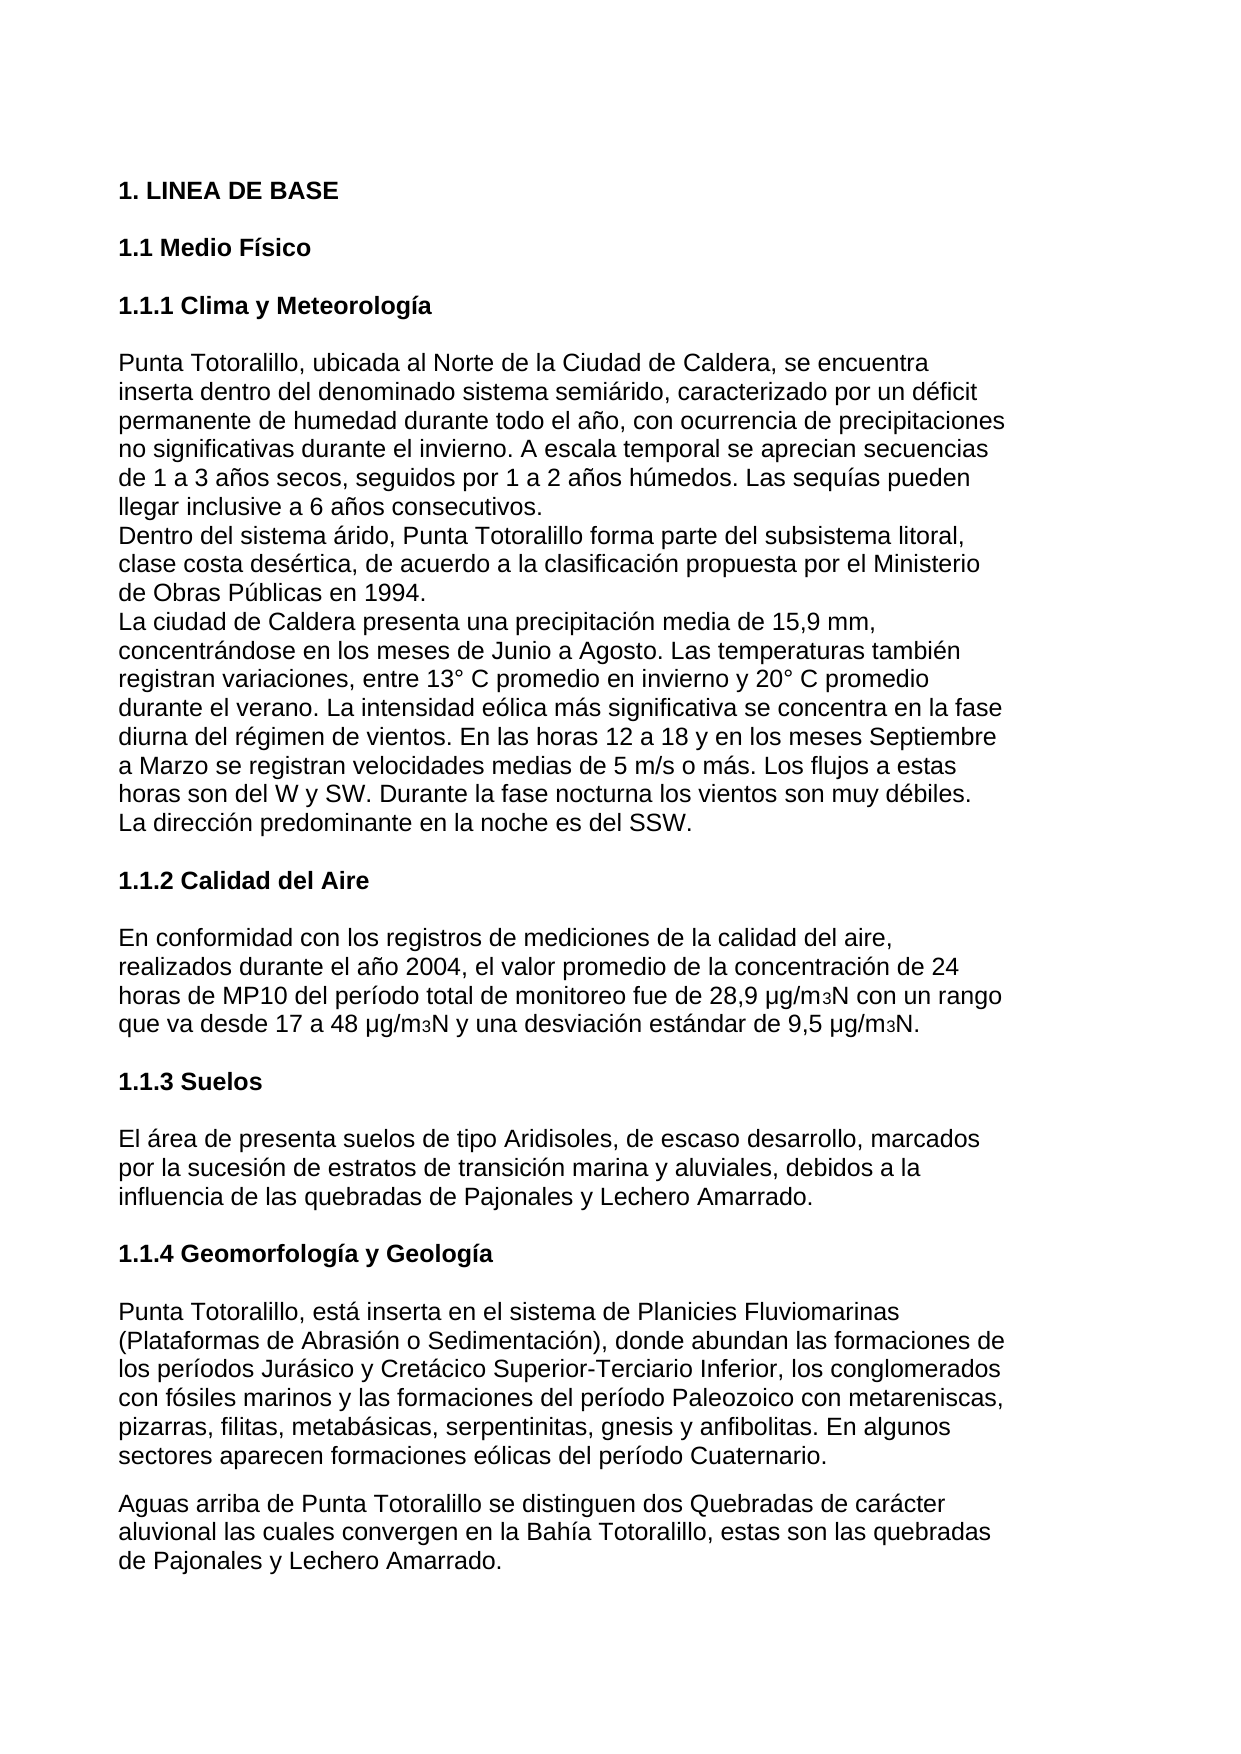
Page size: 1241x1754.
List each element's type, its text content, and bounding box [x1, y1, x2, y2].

text registran variaciones, entre 13° C promedio en invierno y 20° C promedio [118, 664, 1063, 693]
text aluvional las cuales convergen en la Bahía Totoralillo, estas son las quebradas [118, 1517, 1063, 1546]
text a Marzo se registran velocidades medias de 5 m/s o más. Los flujos a estas [118, 751, 1063, 779]
text de Obras Públicas en 1994. [118, 578, 1063, 607]
text diurna del régimen de vientos. En las horas 12 a 18 y en los meses Septiembre [118, 722, 1063, 751]
text que va desde 17 a 48 μg/m3N y una desviación estándar de 9,5 μg/m3N. [118, 1009, 1063, 1038]
text no significativas durante el invierno. A escala temporal se aprecian secuencias [118, 434, 1063, 463]
text (Plataformas de Abrasión o Sedimentación), donde abundan las formaciones de [118, 1326, 1063, 1354]
text realizados durante el año 2004, el valor promedio de la concentración de 24 [118, 952, 1063, 981]
text horas son del W y SW. Durante la fase nocturna los vientos son muy débiles. [118, 779, 1063, 808]
text permanente de humedad durante todo el año, con ocurrencia de precipitaciones [118, 406, 1063, 434]
text 1.1.1 Clima y Meteorología [118, 291, 1063, 319]
text de 1 a 3 años secos, seguidos por 1 a 2 años húmedos. Las sequías pueden [118, 463, 1063, 492]
text La ciudad de Caldera presenta una precipitación media de 15,9 mm, [118, 607, 1063, 636]
text 1.1 Medio Físico [118, 233, 1063, 262]
text horas de MP10 del período total de monitoreo fue de 28,9 μg/m3N con un rango [118, 981, 1063, 1009]
text Punta Totoralillo, ubicada al Norte de la Ciudad de Caldera, se encuentra [118, 348, 1063, 377]
text pizarras, filitas, metabásicas, serpentinitas, gnesis y anfibolitas. En algunos [118, 1412, 1063, 1441]
text llegar inclusive a 6 años consecutivos. [118, 492, 1063, 521]
text influencia de las quebradas de Pajonales y Lechero Amarrado. [118, 1182, 1063, 1211]
text sectores aparecen formaciones eólicas del período Cuaternario. [118, 1441, 1063, 1469]
text 1. LINEA DE BASE [118, 176, 1063, 204]
text inserta dentro del denominado sistema semiárido, caracterizado por un déficit [118, 377, 1063, 406]
text por la sucesión de estratos de transición marina y aluviales, debidos a la [118, 1153, 1063, 1182]
text 1.1.4 Geomorfología y Geología [118, 1239, 1063, 1268]
text Aguas arriba de Punta Totoralillo se distinguen dos Quebradas de carácter [118, 1488, 1063, 1517]
text 1.1.2 Calidad del Aire [118, 866, 1063, 894]
text 1.1.3 Suelos [118, 1067, 1063, 1096]
text de Pajonales y Lechero Amarrado. [118, 1546, 1063, 1575]
text los períodos Jurásico y Cretácico Superior-Terciario Inferior, los conglomerados [118, 1354, 1063, 1383]
text durante el verano. La intensidad eólica más significativa se concentra en la fase [118, 693, 1063, 722]
text El área de presenta suelos de tipo Aridisoles, de escaso desarrollo, marcados [118, 1124, 1063, 1153]
text con fósiles marinos y las formaciones del período Paleozoico con metareniscas, [118, 1383, 1063, 1412]
text clase costa desértica, de acuerdo a la clasificación propuesta por el Ministerio [118, 549, 1063, 578]
text En conformidad con los registros de mediciones de la calidad del aire, [118, 923, 1063, 952]
text concentrándose en los meses de Junio a Agosto. Las temperaturas también [118, 636, 1063, 664]
text Punta Totoralillo, está inserta en el sistema de Planicies Fluviomarinas [118, 1297, 1063, 1326]
text Dentro del sistema árido, Punta Totoralillo forma parte del subsistema litoral, [118, 521, 1063, 549]
text La dirección predominante en la noche es del SSW. [118, 808, 1063, 837]
